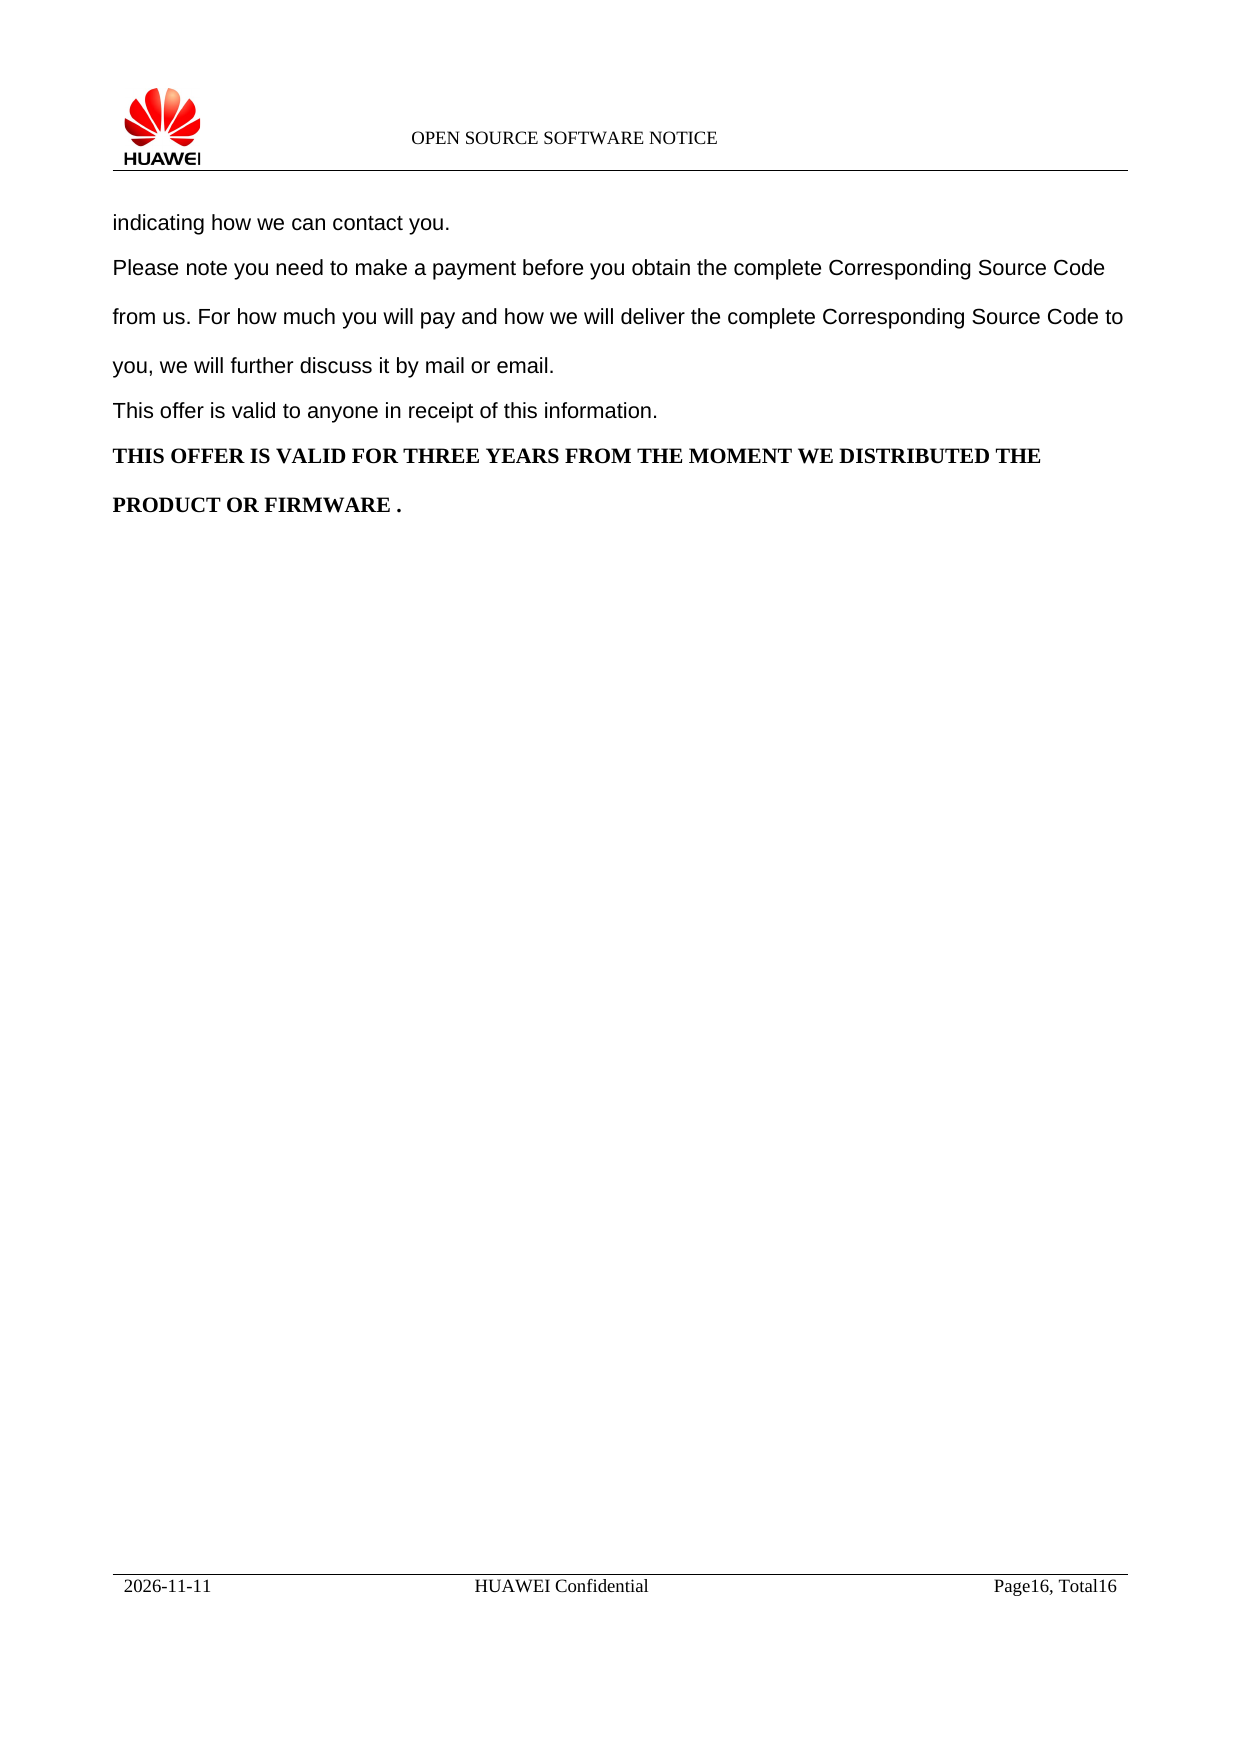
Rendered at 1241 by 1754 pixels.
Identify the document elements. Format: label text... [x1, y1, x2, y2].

text Please note you need to make a payment before you obtain the complete Corresponding Source Code from us. For how much you will pay and how we will deliver the complete Corresponding Source Code to you, we will further discuss it by mail or email. [112, 251, 1128, 381]
text This offer is valid for three years from the moment we distributed the product or firmware . [112, 439, 1128, 520]
text This offer is valid to anyone in receipt of this information. [112, 394, 1128, 427]
picture [124, 88, 201, 165]
text detailing the name of the product and the firmware version for which you need the source code and indicating how we can contact you. [112, 206, 1128, 239]
